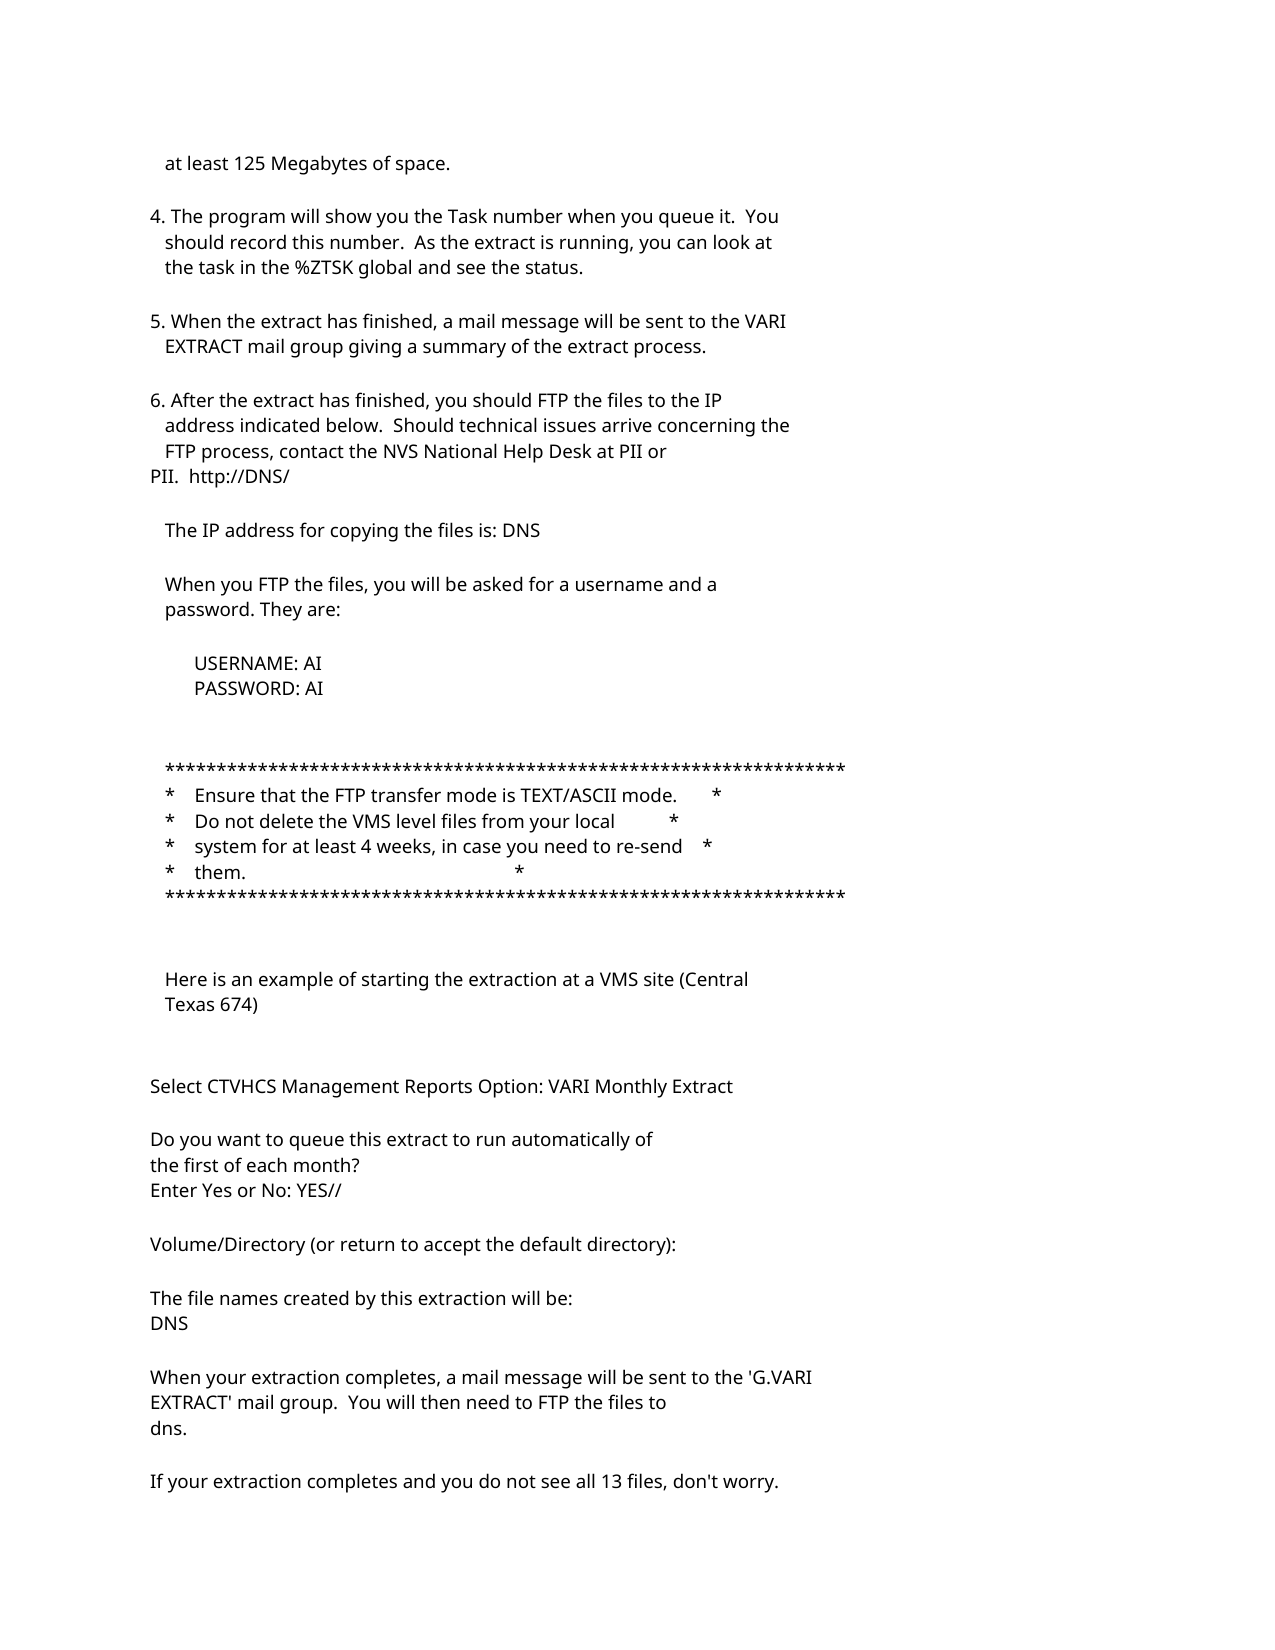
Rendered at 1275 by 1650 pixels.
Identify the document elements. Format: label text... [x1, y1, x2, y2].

text ****************************************************************** [150, 884, 1125, 910]
text Volume/Directory (or return to accept the default directory): [150, 1231, 1125, 1257]
text 5. When the extract has finished, a mail message will be sent to the VARI [150, 308, 1125, 334]
text should record this number. As the extract is running, you can look at [150, 229, 1125, 254]
text FTP process, contact the NVS National Help Desk at PII or [150, 438, 1125, 464]
text 6. After the extract has finished, you should FTP the files to the IP [150, 387, 1125, 413]
text * Ensure that the FTP transfer mode is TEXT/ASCII mode. * [150, 782, 1125, 808]
text * Do not delete the VMS level files from your local * [150, 808, 1125, 833]
text Here is an example of starting the extraction at a VMS site (Central [150, 966, 1125, 992]
text * them. * [150, 859, 1125, 884]
text the first of each month? [150, 1152, 1125, 1178]
text EXTRACT' mail group. You will then need to FTP the files to [150, 1389, 1125, 1415]
text Enter Yes or No: YES// [150, 1178, 1125, 1203]
text The file names created by this extraction will be: [150, 1285, 1125, 1310]
text EXTRACT mail group giving a summary of the extract process. [150, 334, 1125, 359]
text PASSWORD: AI [150, 675, 1125, 701]
text USERNAME: AI [150, 650, 1125, 675]
text 4. The program will show you the Task number when you queue it. You [150, 203, 1125, 229]
text dns. [150, 1415, 1125, 1441]
text ****************************************************************** [150, 757, 1125, 782]
text address indicated below. Should technical issues arrive concerning the [150, 413, 1125, 438]
text DNS [150, 1310, 1125, 1336]
text Do you want to queue this extract to run automatically of [150, 1127, 1125, 1152]
text at least 125 Megabytes of space. [150, 150, 1125, 176]
text Texas 674) [150, 992, 1125, 1017]
text password. They are: [150, 596, 1125, 622]
text Select CTVHCS Management Reports Option: VARI Monthly Extract [150, 1073, 1125, 1099]
text When you FTP the files, you will be asked for a username and a [150, 571, 1125, 596]
text When your extraction completes, a mail message will be sent to the 'G.VARI [150, 1364, 1125, 1389]
text * system for at least 4 weeks, in case you need to re-send * [150, 833, 1125, 859]
text The IP address for copying the files is: DNS [150, 517, 1125, 543]
text If your extraction completes and you do not see all 13 files, don't worry. [150, 1468, 1125, 1494]
text the task in the %ZTSK global and see the status. [150, 254, 1125, 280]
text PII. http://DNS/ [150, 464, 1125, 489]
